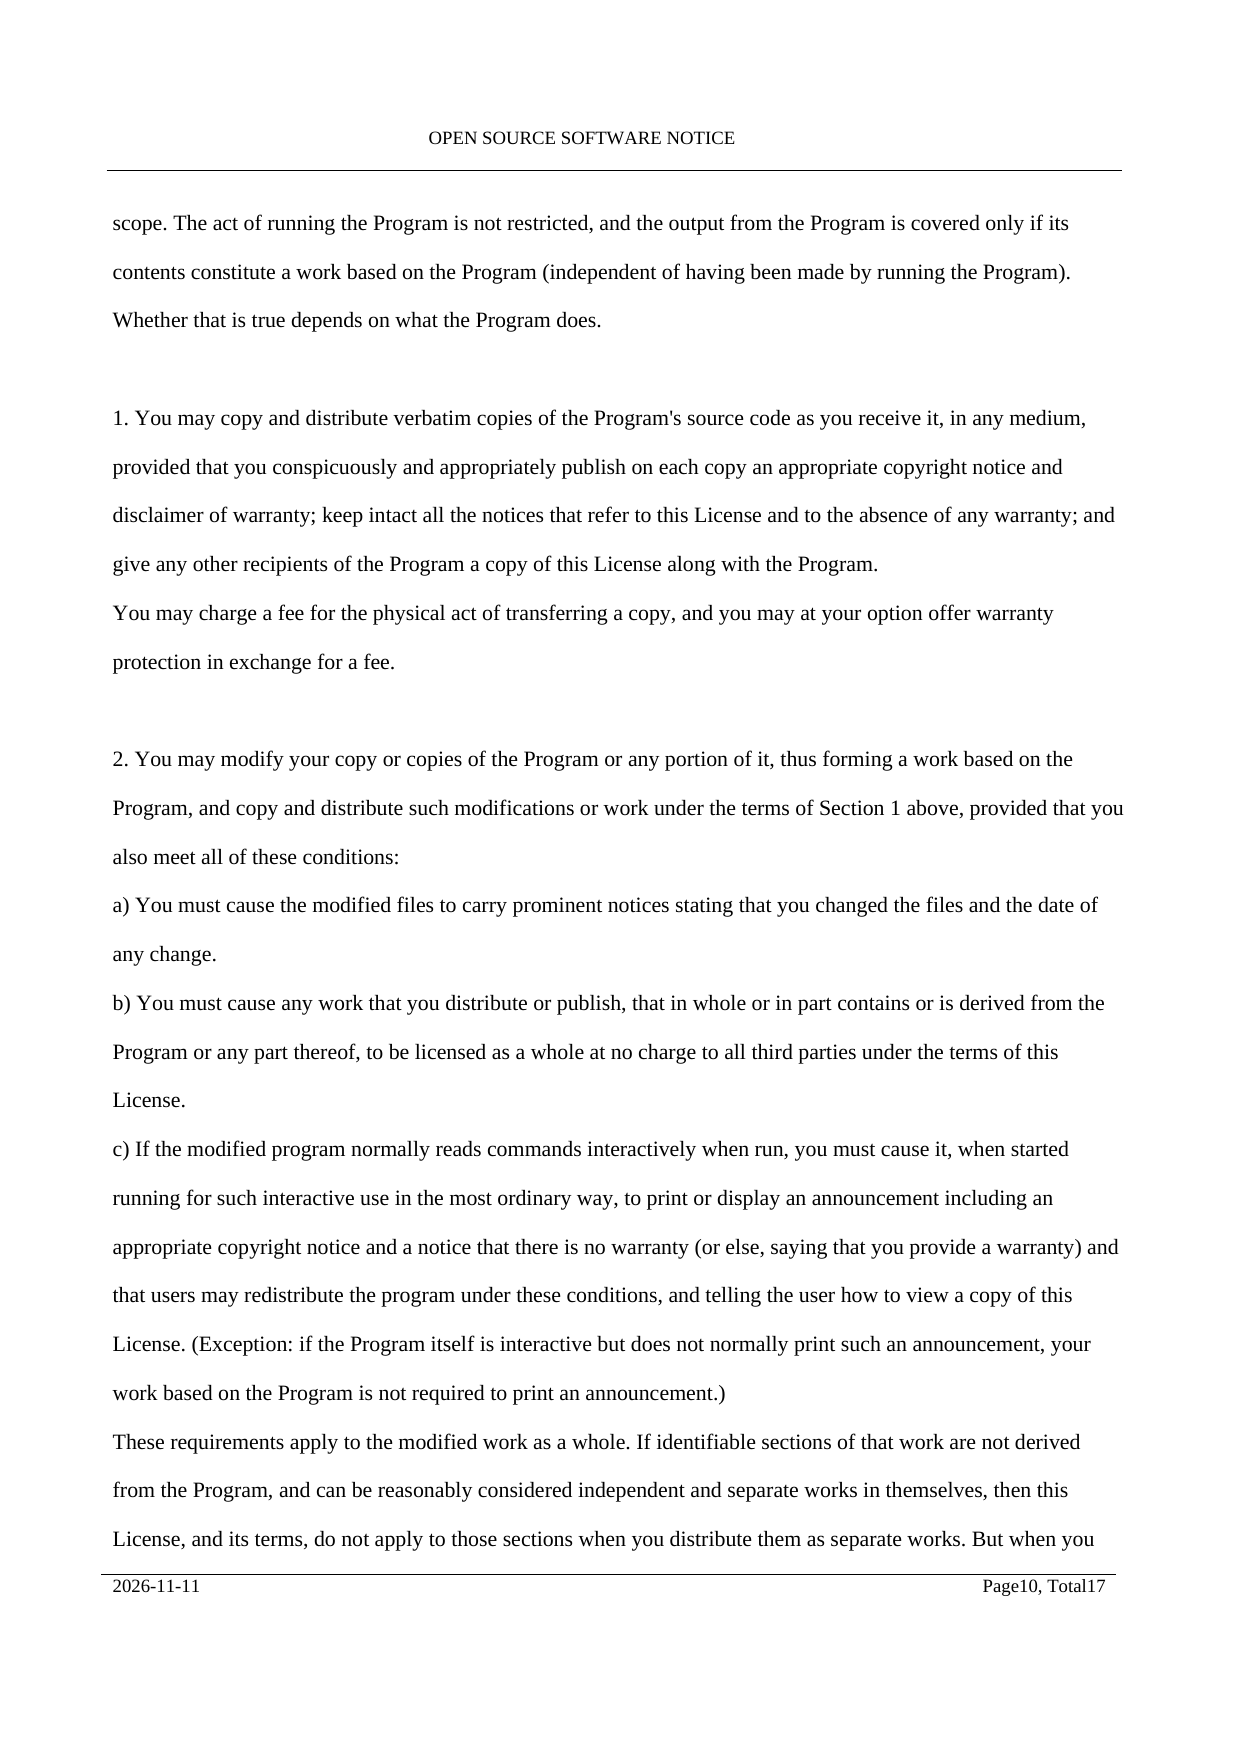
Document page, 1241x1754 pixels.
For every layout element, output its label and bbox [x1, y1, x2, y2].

text [112, 206, 1128, 1555]
